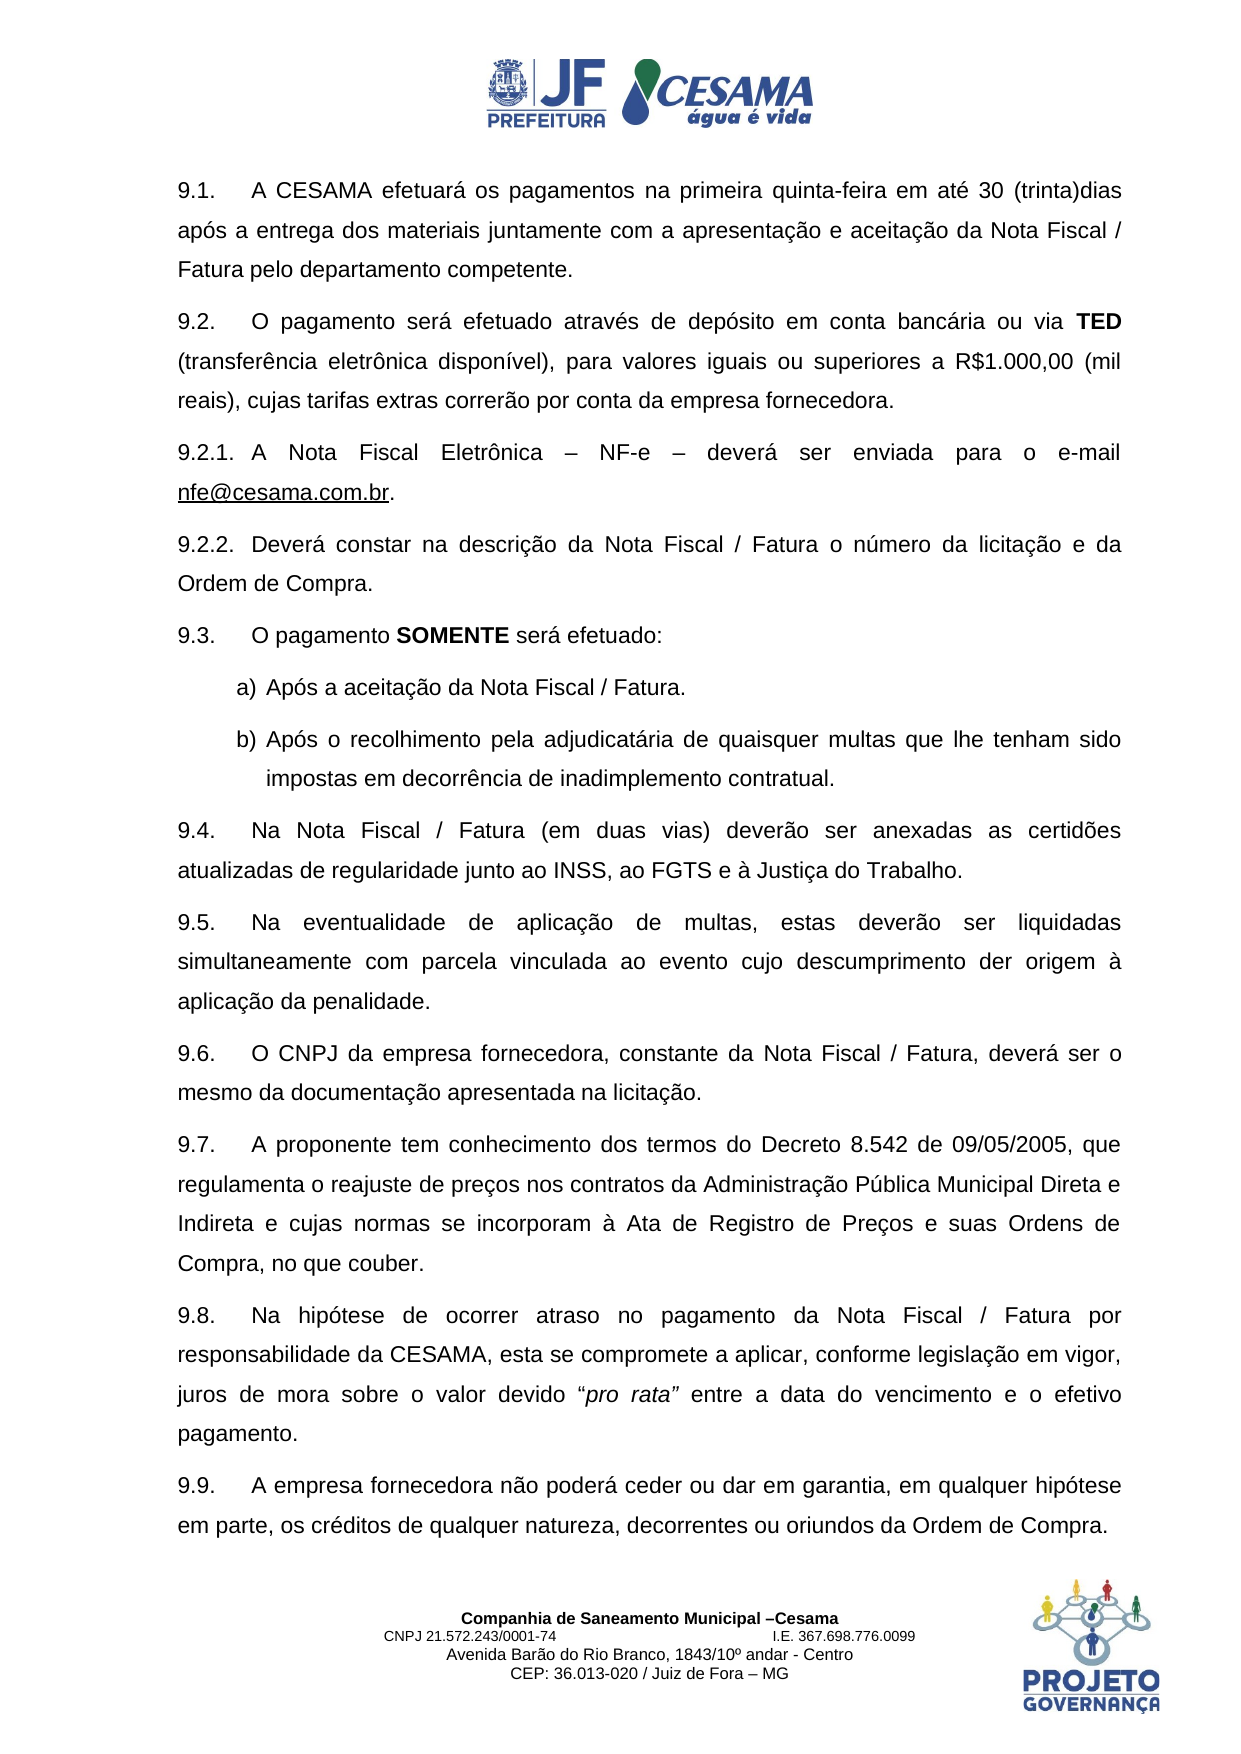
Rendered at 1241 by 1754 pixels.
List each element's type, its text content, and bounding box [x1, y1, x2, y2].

list Após o recolhimento pela adjudicatária de quaisquer multas que lhe tenham sido impostas em decorrência de inadimplemento contratual. [236, 726, 1122, 792]
list A Nota Fiscal Eletrônica – NF-e – deverá ser enviada para o e-mail nfe@cesama.com.br. [177, 439, 1122, 505]
list Após a aceitação da Nota Fiscal / Fatura. [236, 674, 1122, 700]
picture [486, 59, 813, 128]
list O pagamento SOMENTE será efetuado: [177, 622, 1122, 648]
list O pagamento será efetuado através de depósito em conta bancária ou via TED (transferência eletrônica disponível), para valores iguais ou superiores a R$1.000,00 (mil reais), cujas tarifas extras correrão por conta da empresa fornecedora. [177, 308, 1122, 413]
list Deverá constar na descrição da Nota Fiscal / Fatura o número da licitação e da Ordem de Compra. [177, 531, 1122, 596]
list A proponente tem conhecimento dos termos do Decreto 8.542 de 09/05/2005, que regulamenta o reajuste de preços nos contratos da Administração Pública Municipal Direta e Indireta e cujas normas se incorporam à Ata de Registro de Preços e suas Ordens de Compra, no que couber. [177, 1131, 1122, 1276]
list A CESAMA efetuará os pagamentos na primeira quinta-feira em até 30 (trinta)dias após a entrega dos materiais juntamente com a apresentação e aceitação da Nota Fiscal / Fatura pelo departamento competente. [177, 177, 1122, 282]
list A empresa fornecedora não poderá ceder ou dar em garantia, em qualquer hipótese em parte, os créditos de qualquer natureza, decorrentes ou oriundos da Ordem de Compra. [177, 1472, 1122, 1538]
list Na hipótese de ocorrer atraso no pagamento da Nota Fiscal / Fatura por responsabilidade da CESAMA, esta se compromete a aplicar, conforme legislação em vigor, juros de mora sobre o valor devido “pro rata” entre a data do vencimento e o efetivo pagamento. [177, 1302, 1122, 1446]
list Na eventualidade de aplicação de multas, estas deverão ser liquidadas simultaneamente com parcela vinculada ao evento cujo descumprimento der origem à aplicação da penalidade. [177, 909, 1122, 1014]
picture [1023, 1579, 1160, 1714]
list Na Nota Fiscal / Fatura (em duas vias) deverão ser anexadas as certidões atualizadas de regularidade junto ao INSS, ao FGTS e à Justiça do Trabalho. [177, 817, 1122, 883]
list O CNPJ da empresa fornecedora, constante da Nota Fiscal / Fatura, deverá ser o mesmo da documentação apresentada na licitação. [177, 1040, 1122, 1106]
